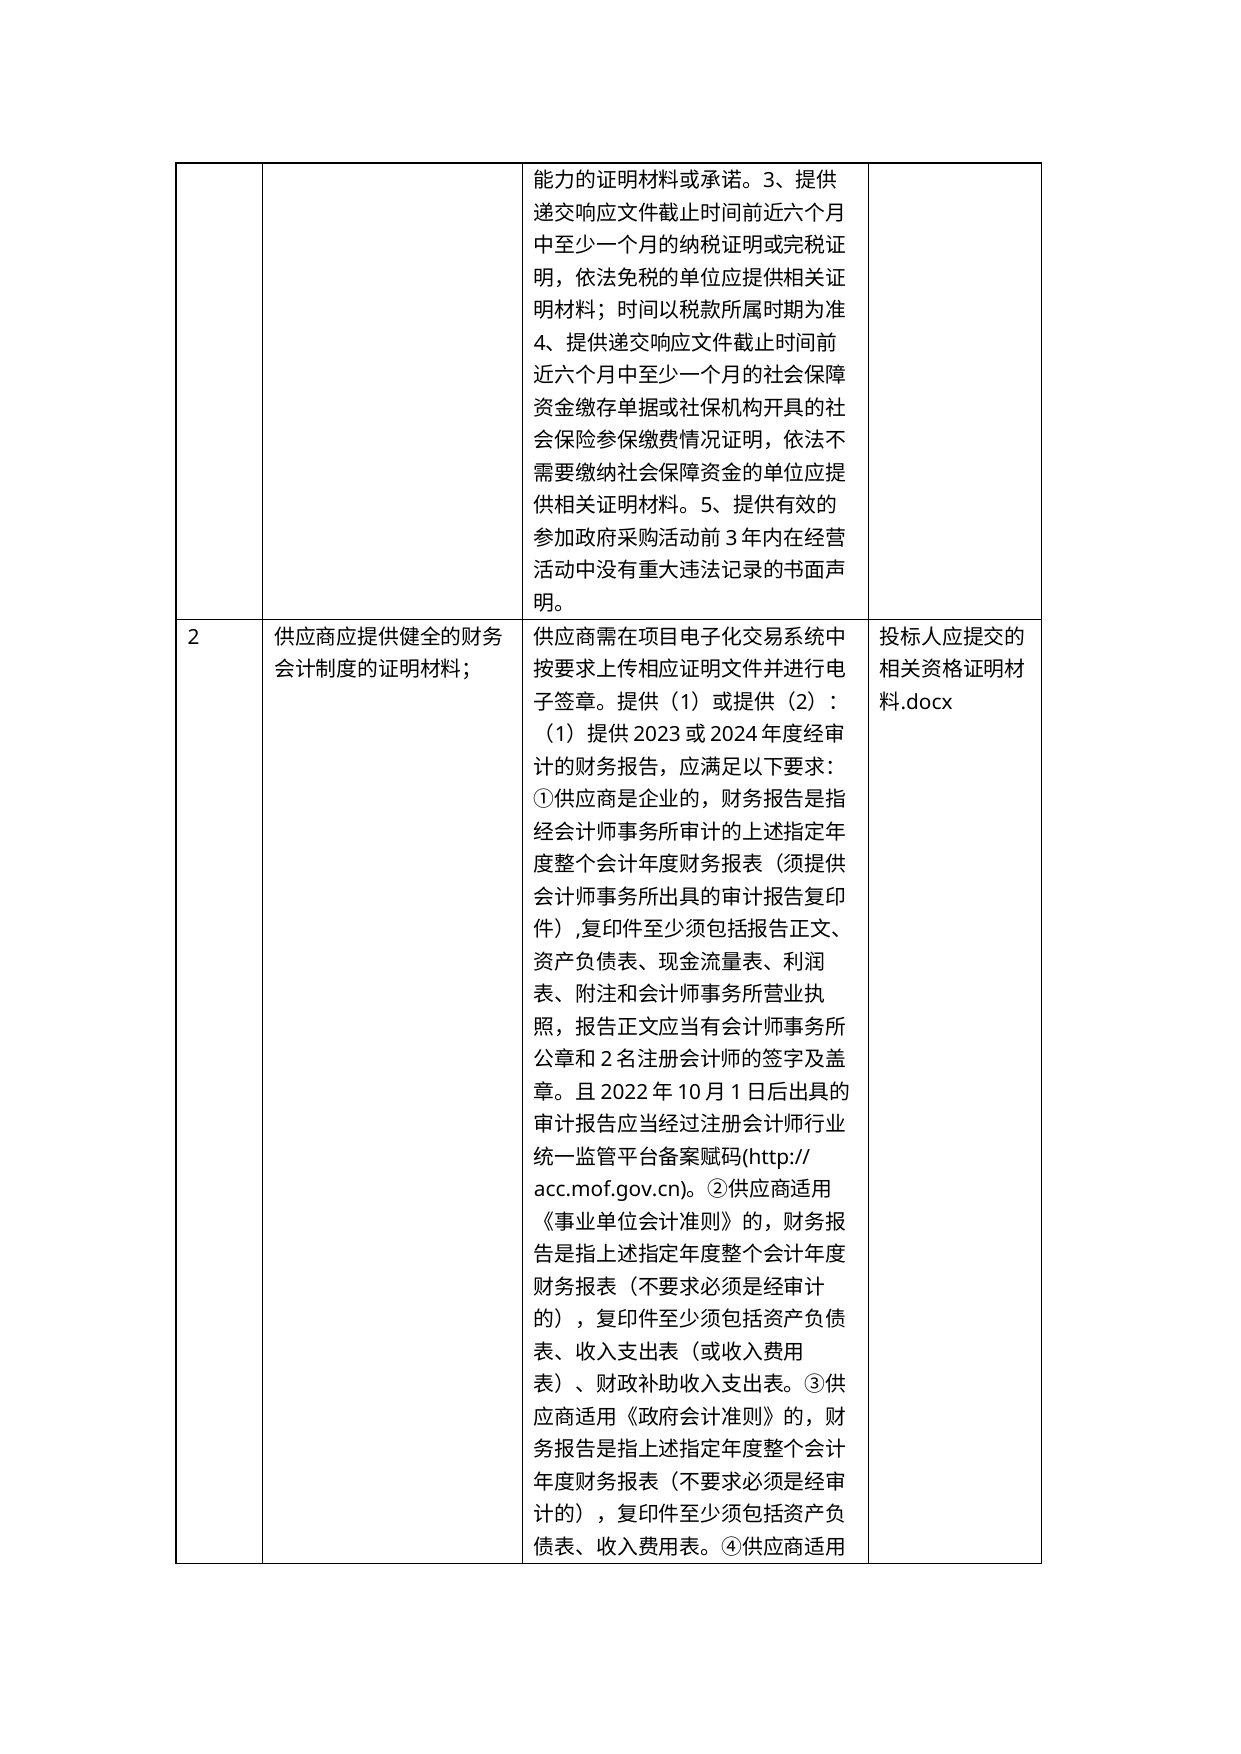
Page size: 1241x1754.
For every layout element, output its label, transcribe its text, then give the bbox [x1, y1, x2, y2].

table_cell 2 [177, 620, 262, 1563]
table_cell 1 [177, 164, 262, 618]
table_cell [263, 620, 522, 1563]
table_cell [869, 620, 1041, 1563]
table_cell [869, 164, 1041, 618]
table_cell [523, 164, 868, 618]
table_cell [523, 620, 868, 1563]
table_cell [263, 164, 522, 618]
